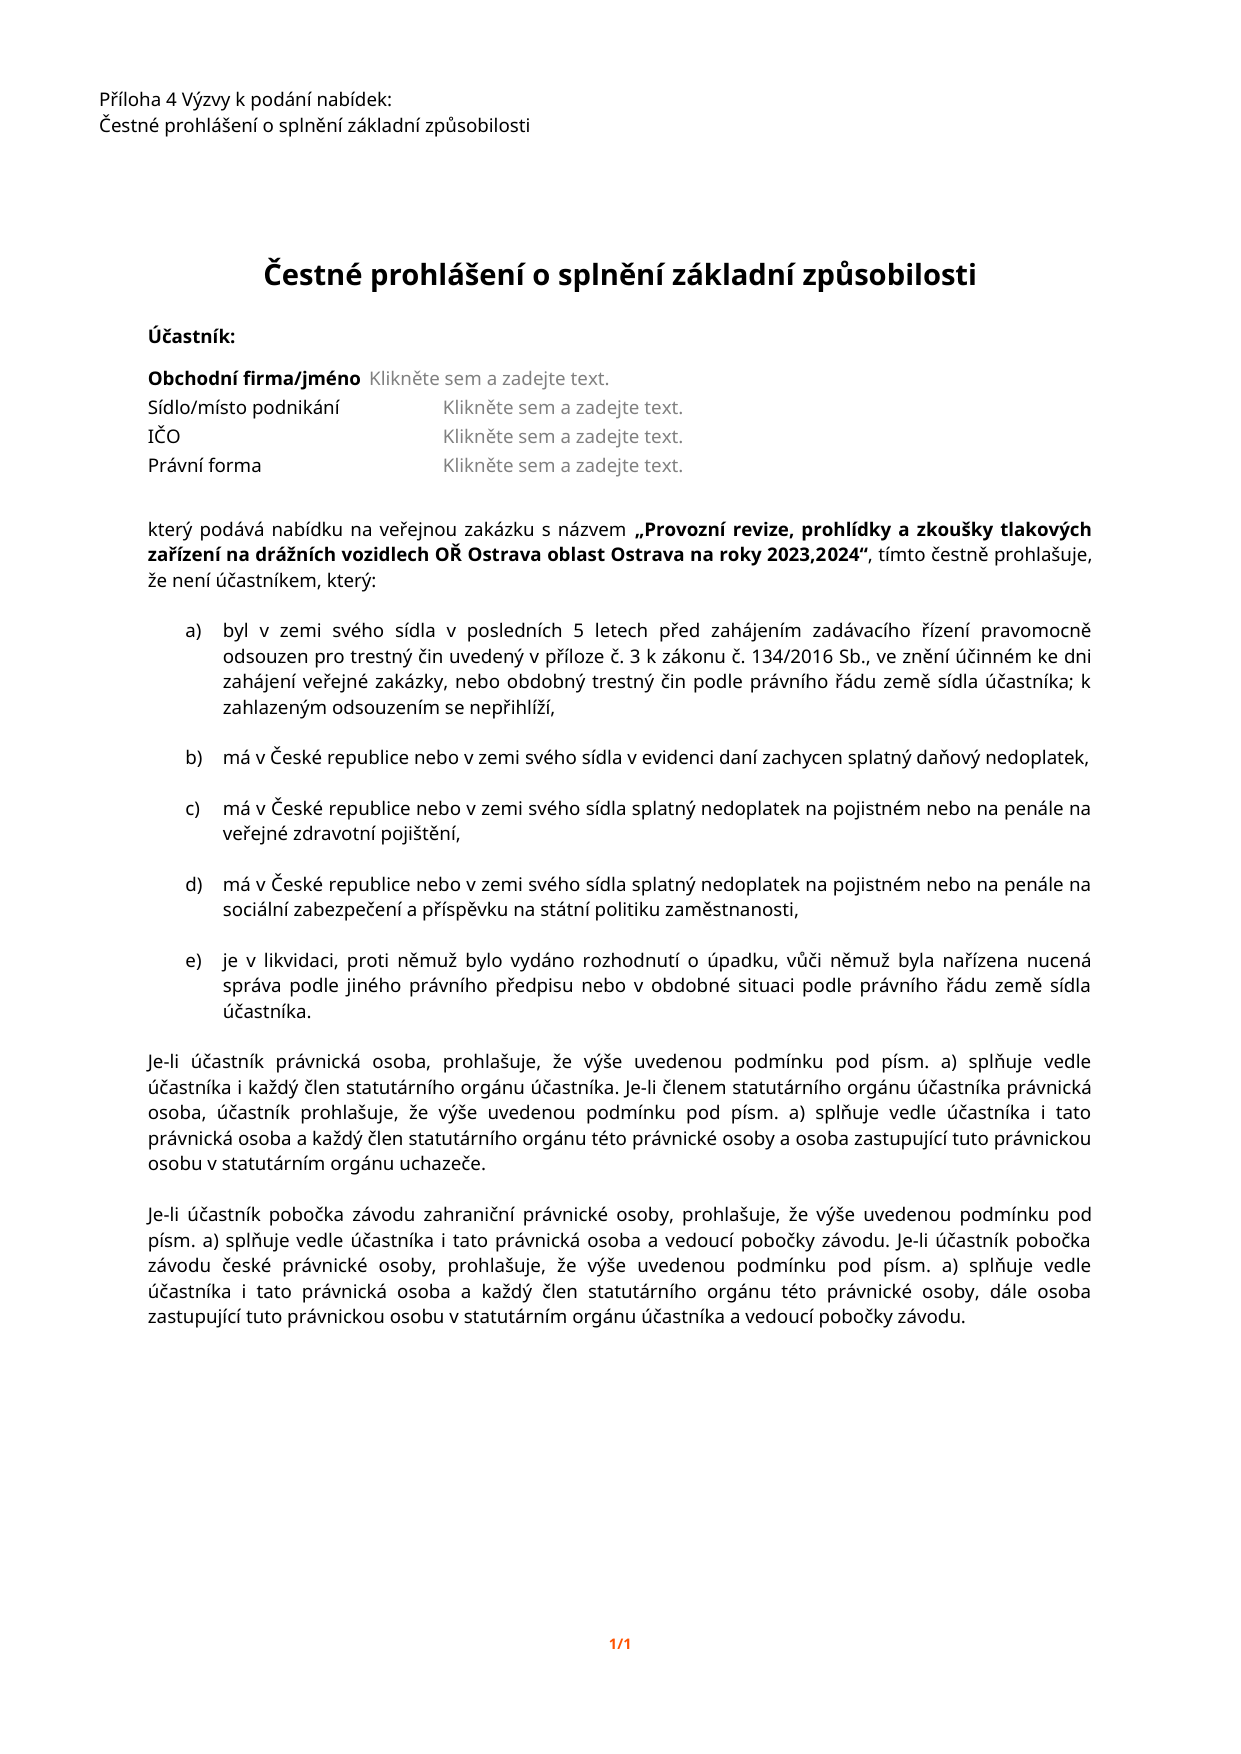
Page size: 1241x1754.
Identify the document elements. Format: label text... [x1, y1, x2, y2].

text který podává nabídku na veřejnou zakázku s názvem „Provozní revize, prohlídky a zkoušky tlakových zařízení na drážních vozidlech OŘ Ostrava oblast Ostrava na roky 2023,2024“, tímto čestně prohlašuje, že není účastníkem, který: [148, 516, 1093, 592]
list má v České republice nebo v zemi svého sídla splatný nedoplatek na pojistném nebo na penále na sociální zabezpečení a příspěvku na státní politiku zaměstnanosti, [185, 871, 1093, 922]
list má v České republice nebo v zemi svého sídla splatný nedoplatek na pojistném nebo na penále na veřejné zdravotní pojištění, [185, 795, 1093, 846]
list byl v zemi svého sídla v posledních 5 letech před zahájením zadávacího řízení pravomocně odsouzen pro trestný čin uvedený v příloze č. 3 k zákonu č. 134/2016 Sb., ve znění účinném ke dni zahájení veřejné zakázky, nebo obdobný trestný čin podle právního řádu země sídla účastníka; k zahlazeným odsouzením se nepřihlíží, [185, 617, 1093, 719]
title Čestné prohlášení o splnění základní způsobilosti [148, 254, 1093, 293]
list je v likvidaci, proti němuž bylo vydáno rozhodnutí o úpadku, vůči němuž byla nařízena nucená správa podle jiného právního předpisu nebo v obdobné situaci podle právního řádu země sídla účastníka. [185, 947, 1093, 1024]
text Právní forma [148, 449, 1093, 478]
text Účastník: [148, 318, 1093, 349]
text Je-li účastník právnická osoba, prohlašuje, že výše uvedenou podmínku pod písm. a) splňuje vedle účastníka i každý člen statutárního orgánu účastníka. Je-li členem statutárního orgánu účastníka právnická osoba, účastník prohlašuje, že výše uvedenou podmínku pod písm. a) splňuje vedle účastníka i tato právnická osoba a každý člen statutárního orgánu této právnické osoby a osoba zastupující tuto právnickou osobu v statutárním orgánu uchazeče. [148, 1049, 1093, 1176]
text IČO [148, 420, 1093, 449]
list má v České republice nebo v zemi svého sídla v evidenci daní zachycen splatný daňový nedoplatek, [185, 744, 1093, 770]
text Je-li účastník pobočka závodu zahraniční právnické osoby, prohlašuje, že výše uvedenou podmínku pod písm. a) splňuje vedle účastníka i tato právnická osoba a vedoucí pobočky závodu. Je-li účastník pobočka závodu české právnické osoby, prohlašuje, že výše uvedenou podmínku pod písm. a) splňuje vedle účastníka i tato právnická osoba a každý člen statutárního orgánu této právnické osoby, dále osoba zastupující tuto právnickou osobu v statutárním orgánu účastníka a vedoucí pobočky závodu. [148, 1202, 1093, 1329]
text Obchodní firma/jméno [148, 362, 1093, 391]
text Sídlo/místo podnikání [148, 391, 1093, 420]
